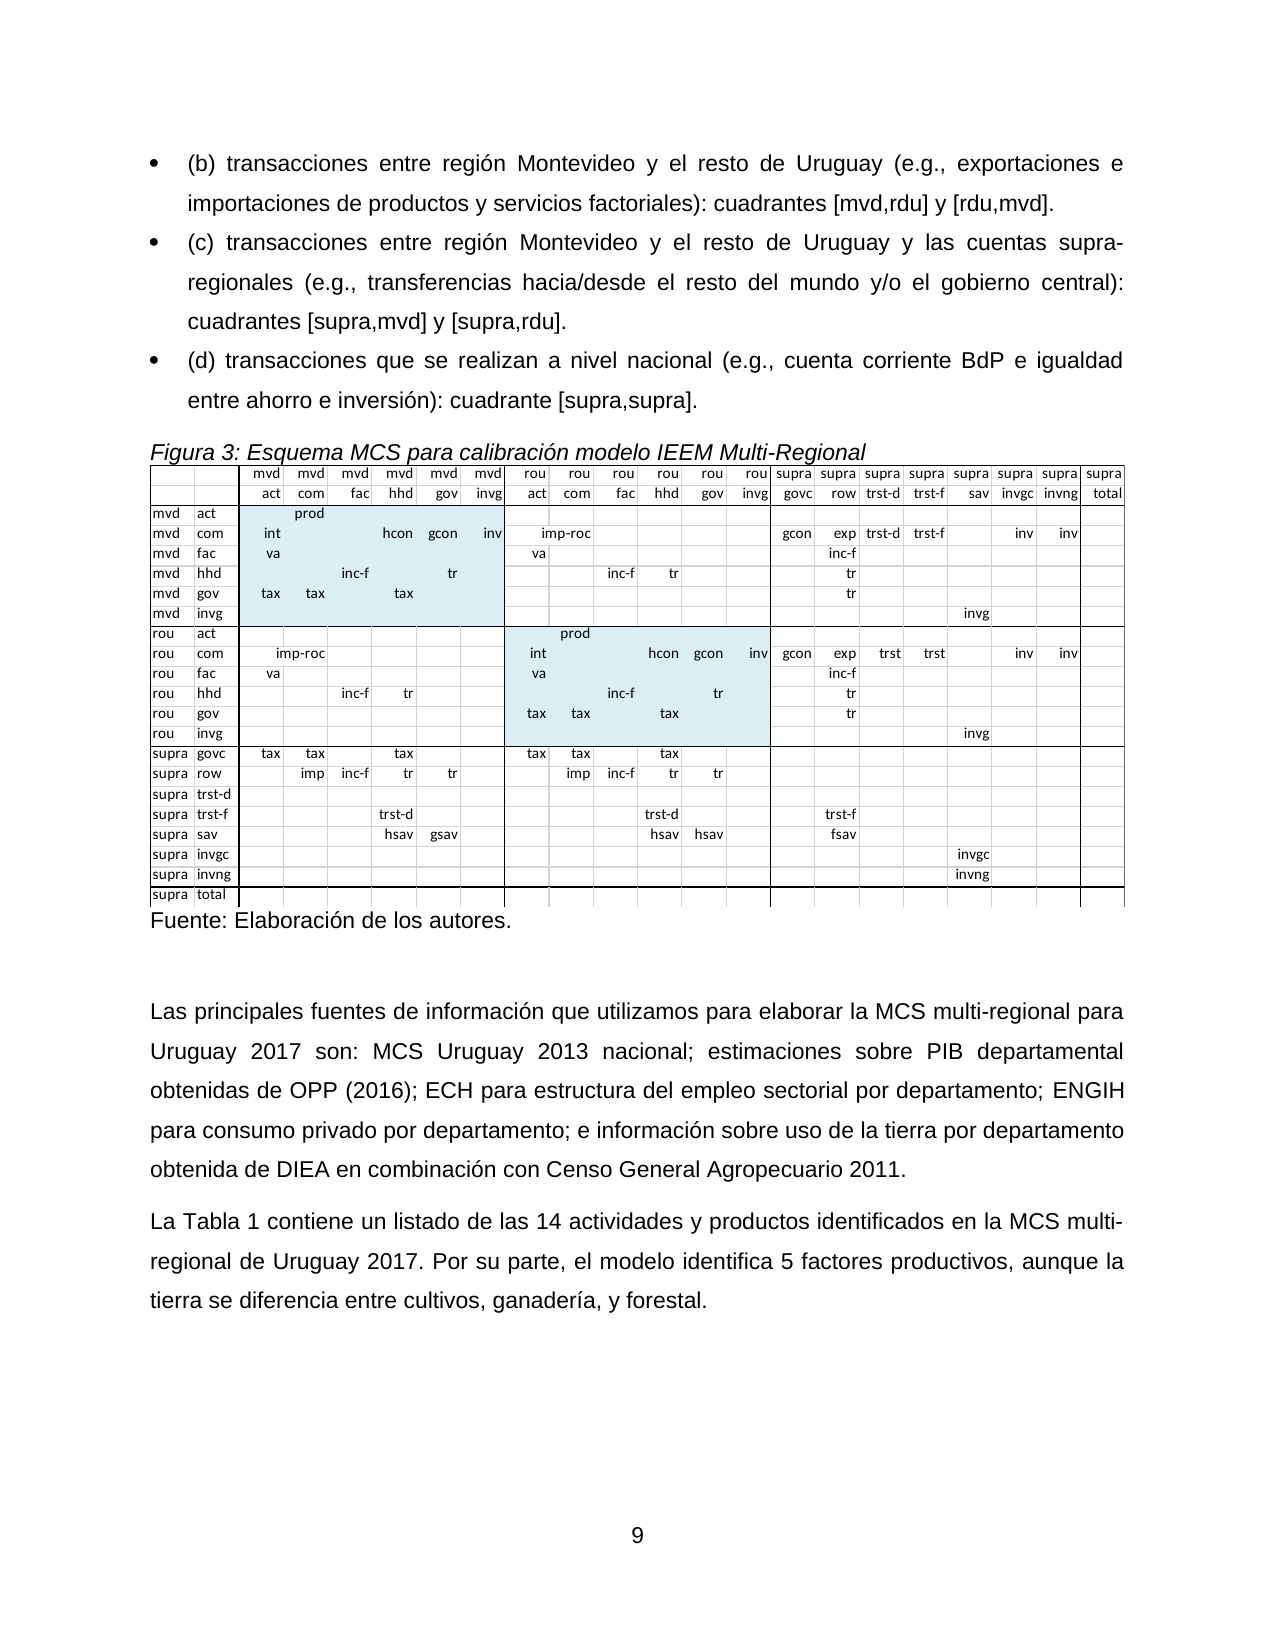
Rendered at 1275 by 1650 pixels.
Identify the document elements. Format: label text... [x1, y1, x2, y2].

text La Tabla 1 contiene un listado de las 14 actividades y productos identificados en la MCS multi-regional de Uruguay 2017. Por su parte, el modelo identifica 5 factores productivos, aunque la tierra se diferencia entre cultivos, ganadería, y forestal. [150, 1208, 1125, 1313]
list (c) transacciones entre región Montevideo y el resto de Uruguay y las cuentas supra-regionales (e.g., transferencias hacia/desde el resto del mundo y/o el gobierno central): cuadrantes [supra,mvd] y [supra,rdu]. [150, 229, 1125, 334]
text Fuente: Elaboración de los autores. [150, 907, 1125, 934]
text Figura 3: Esquema MCS para calibración modelo IEEM Multi-Regional [150, 439, 1125, 465]
list (b) transacciones entre región Montevideo y el resto de Uruguay (e.g., exportaciones e importaciones de productos y servicios factoriales): cuadrantes [mvd,rdu] y [rdu,mvd]. [150, 150, 1125, 216]
text Las principales fuentes de información que utilizamos para elaborar la MCS multi-regional para Uruguay 2017 son: MCS Uruguay 2013 nacional; estimaciones sobre PIB departamental obtenidas de OPP (2016); ECH para estructura del empleo sectorial por departamento; ENGIH para consumo privado por departamento; e información sobre uso de la tierra por departamento obtenida de DIEA en combinación con Censo General Agropecuario 2011. [150, 998, 1125, 1182]
list (d) transacciones que se realizan a nivel nacional (e.g., cuenta corriente BdP e igualdad entre ahorro e inversión): cuadrante [supra,supra]. [150, 347, 1125, 413]
